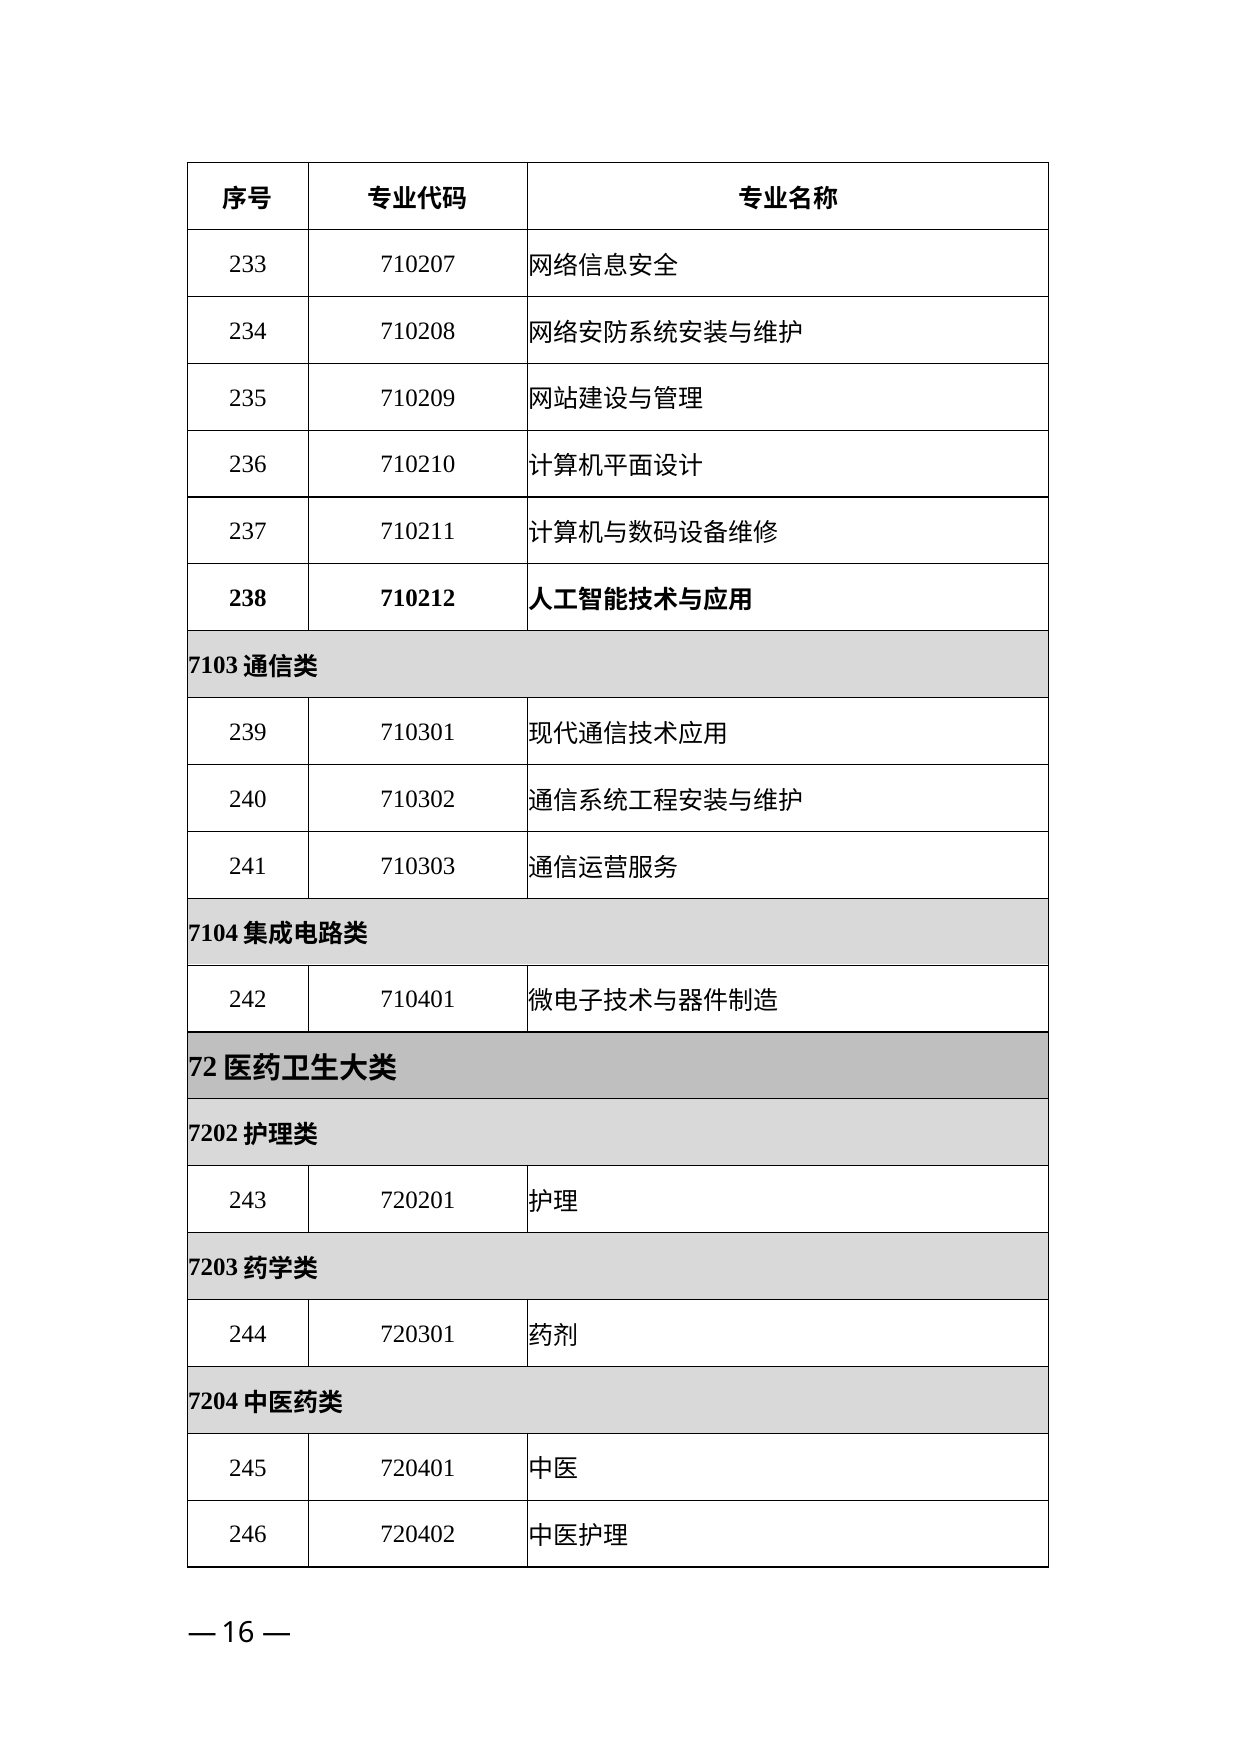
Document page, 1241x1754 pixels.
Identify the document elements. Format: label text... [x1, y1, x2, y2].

table_cell 240 [188, 765, 308, 831]
table_cell 微电子技术与器件制造 [528, 966, 1048, 1031]
table_cell 710212 [309, 564, 527, 630]
table_cell 网络安防系统安装与维护 [528, 297, 1048, 363]
table_cell 710211 [309, 498, 527, 563]
table_cell 245 [188, 1434, 308, 1499]
table_cell 238 [188, 564, 308, 630]
table_cell 720401 [309, 1434, 527, 1499]
table_cell 720201 [309, 1166, 527, 1232]
table_cell 7103通信类 [188, 631, 1048, 697]
table_cell 710210 [309, 431, 527, 496]
table_cell 246 [188, 1501, 308, 1566]
table_cell 中医护理 [528, 1501, 1048, 1566]
table_cell 710301 [309, 698, 527, 764]
table_cell 244 [188, 1300, 308, 1366]
table_cell 通信系统工程安装与维护 [528, 765, 1048, 831]
table_cell 现代通信技术应用 [528, 698, 1048, 764]
table_cell 计算机平面设计 [528, 431, 1048, 496]
table_cell 710303 [309, 832, 527, 898]
table_cell 241 [188, 832, 308, 898]
table_cell 236 [188, 431, 308, 496]
table_cell 7104集成电路类 [188, 899, 1048, 964]
table_cell 72医药卫生大类 [188, 1033, 1048, 1098]
table_cell 中医 [528, 1434, 1048, 1499]
table_cell 710209 [309, 364, 527, 429]
table_header 专业代码 [309, 163, 527, 229]
table_cell 护理 [528, 1166, 1048, 1232]
table_cell 人工智能技术与应用 [528, 564, 1048, 630]
table_cell 237 [188, 498, 308, 563]
table_cell 242 [188, 966, 308, 1031]
table_cell 通信运营服务 [528, 832, 1048, 898]
table_cell 233 [188, 230, 308, 296]
table_cell 720301 [309, 1300, 527, 1366]
table_cell 710302 [309, 765, 527, 831]
table_cell 710207 [309, 230, 527, 296]
table_cell 7202护理类 [188, 1099, 1048, 1165]
table_cell 网络信息安全 [528, 230, 1048, 296]
table_header 专业名称 [528, 163, 1048, 229]
table_cell 720402 [309, 1501, 527, 1566]
table_cell 710208 [309, 297, 527, 363]
table_cell 7204中医药类 [188, 1367, 1048, 1433]
table_cell 243 [188, 1166, 308, 1232]
table_cell 234 [188, 297, 308, 363]
table_cell 710401 [309, 966, 527, 1031]
table_cell 239 [188, 698, 308, 764]
table_cell 计算机与数码设备维修 [528, 498, 1048, 563]
table_cell 药剂 [528, 1300, 1048, 1366]
table_cell 7203药学类 [188, 1233, 1048, 1299]
table_cell 235 [188, 364, 308, 429]
table_cell 网站建设与管理 [528, 364, 1048, 429]
table_header 序号 [188, 163, 308, 229]
